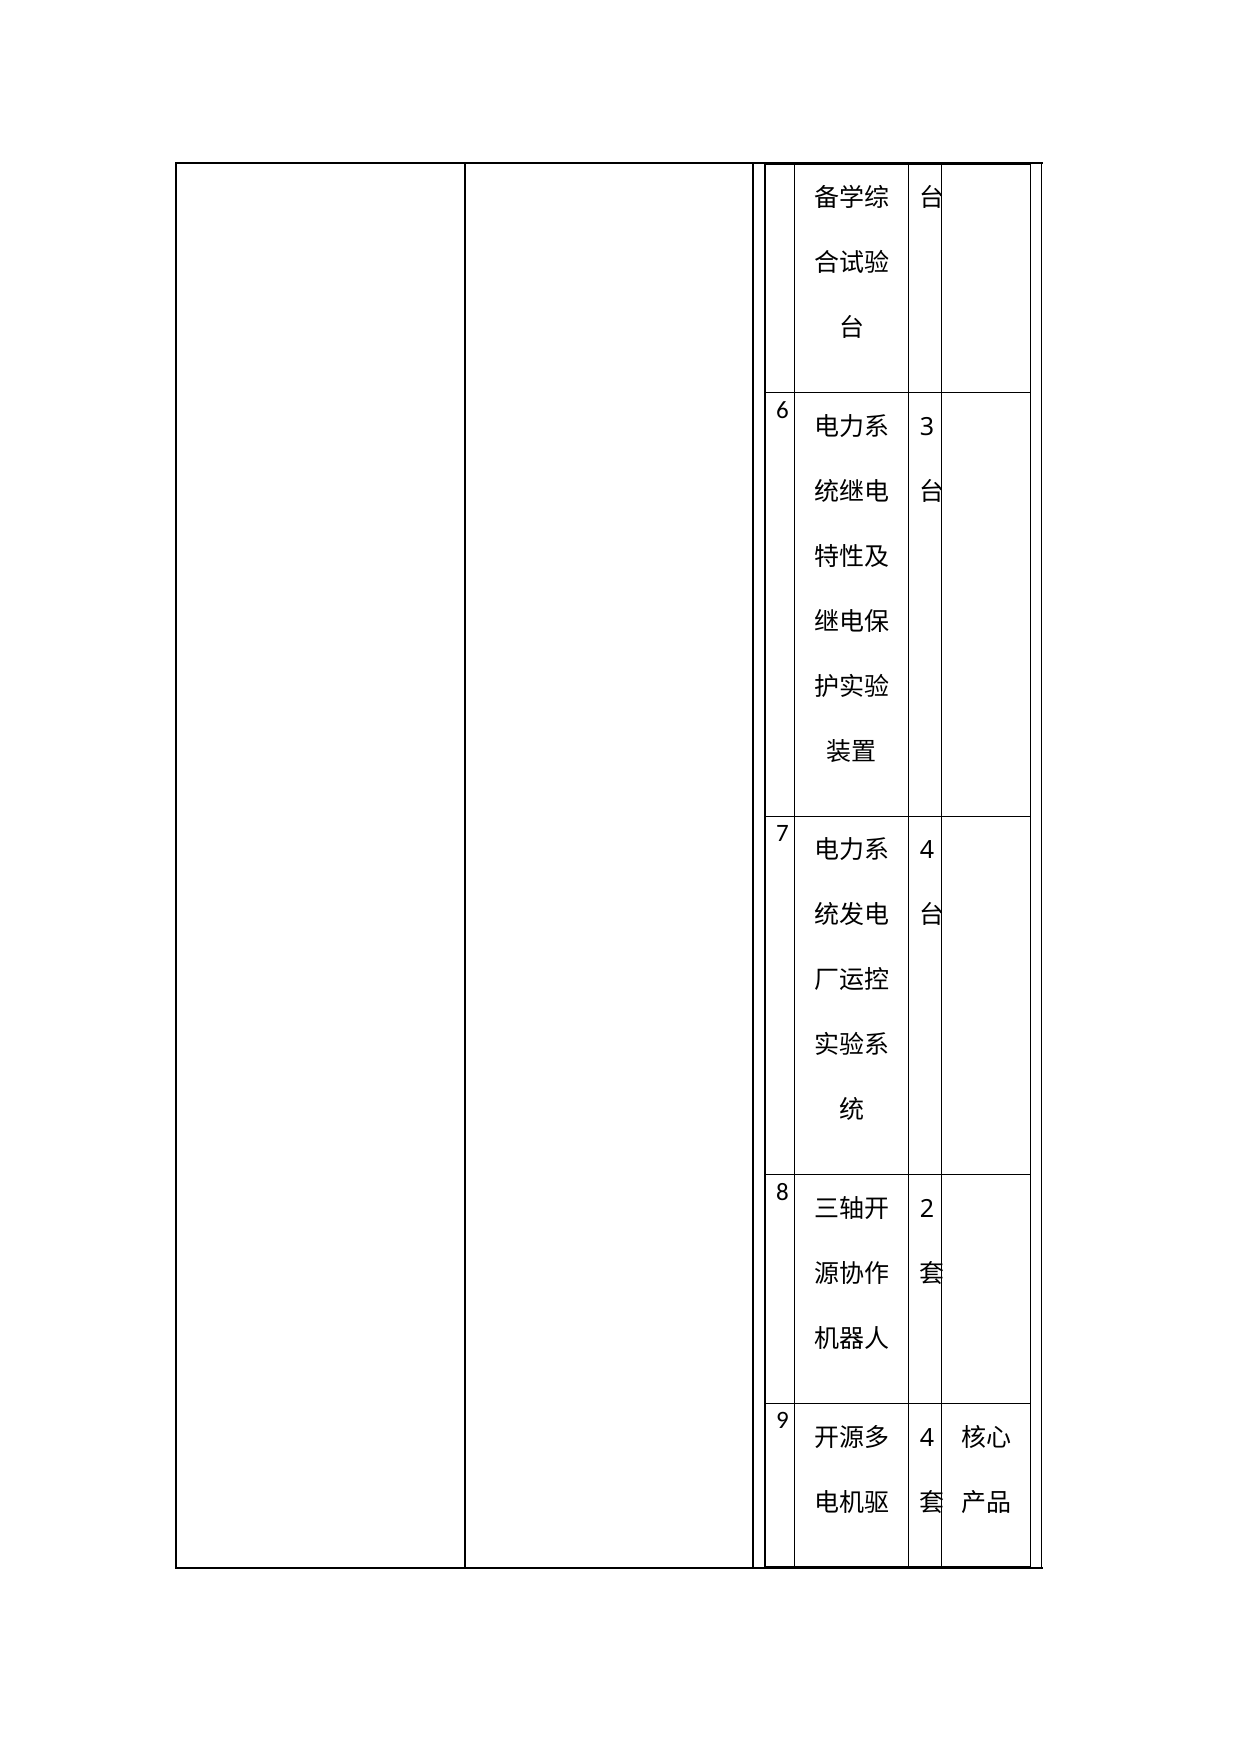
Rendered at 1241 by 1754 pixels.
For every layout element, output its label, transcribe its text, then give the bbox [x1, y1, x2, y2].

table_cell [927, 1498, 941, 1506]
table_cell [766, 1404, 794, 1566]
table_cell [909, 393, 941, 816]
table_cell [909, 165, 941, 392]
table_cell [942, 1404, 1030, 1566]
table_cell [754, 164, 764, 1567]
table_cell [766, 393, 794, 816]
table_cell [942, 817, 1030, 1174]
table_cell [909, 817, 941, 1174]
table_cell [766, 817, 794, 1174]
table_cell [909, 1175, 941, 1403]
table_cell [942, 1175, 1030, 1403]
table_cell [927, 1269, 941, 1277]
table_cell [942, 393, 1030, 816]
table_cell [942, 165, 1030, 392]
table_cell [177, 164, 464, 1567]
table_cell [795, 393, 908, 816]
table_cell [795, 165, 908, 392]
table_cell [795, 817, 908, 1174]
table_cell [795, 1404, 908, 1566]
table_cell [927, 1507, 941, 1511]
table_cell [1031, 164, 1041, 1567]
table_cell 1 [466, 164, 752, 1567]
table_cell [766, 1175, 794, 1403]
table_cell [927, 1278, 941, 1282]
table_cell [909, 1404, 941, 1566]
table_cell [795, 1175, 908, 1403]
table_cell [766, 165, 794, 392]
